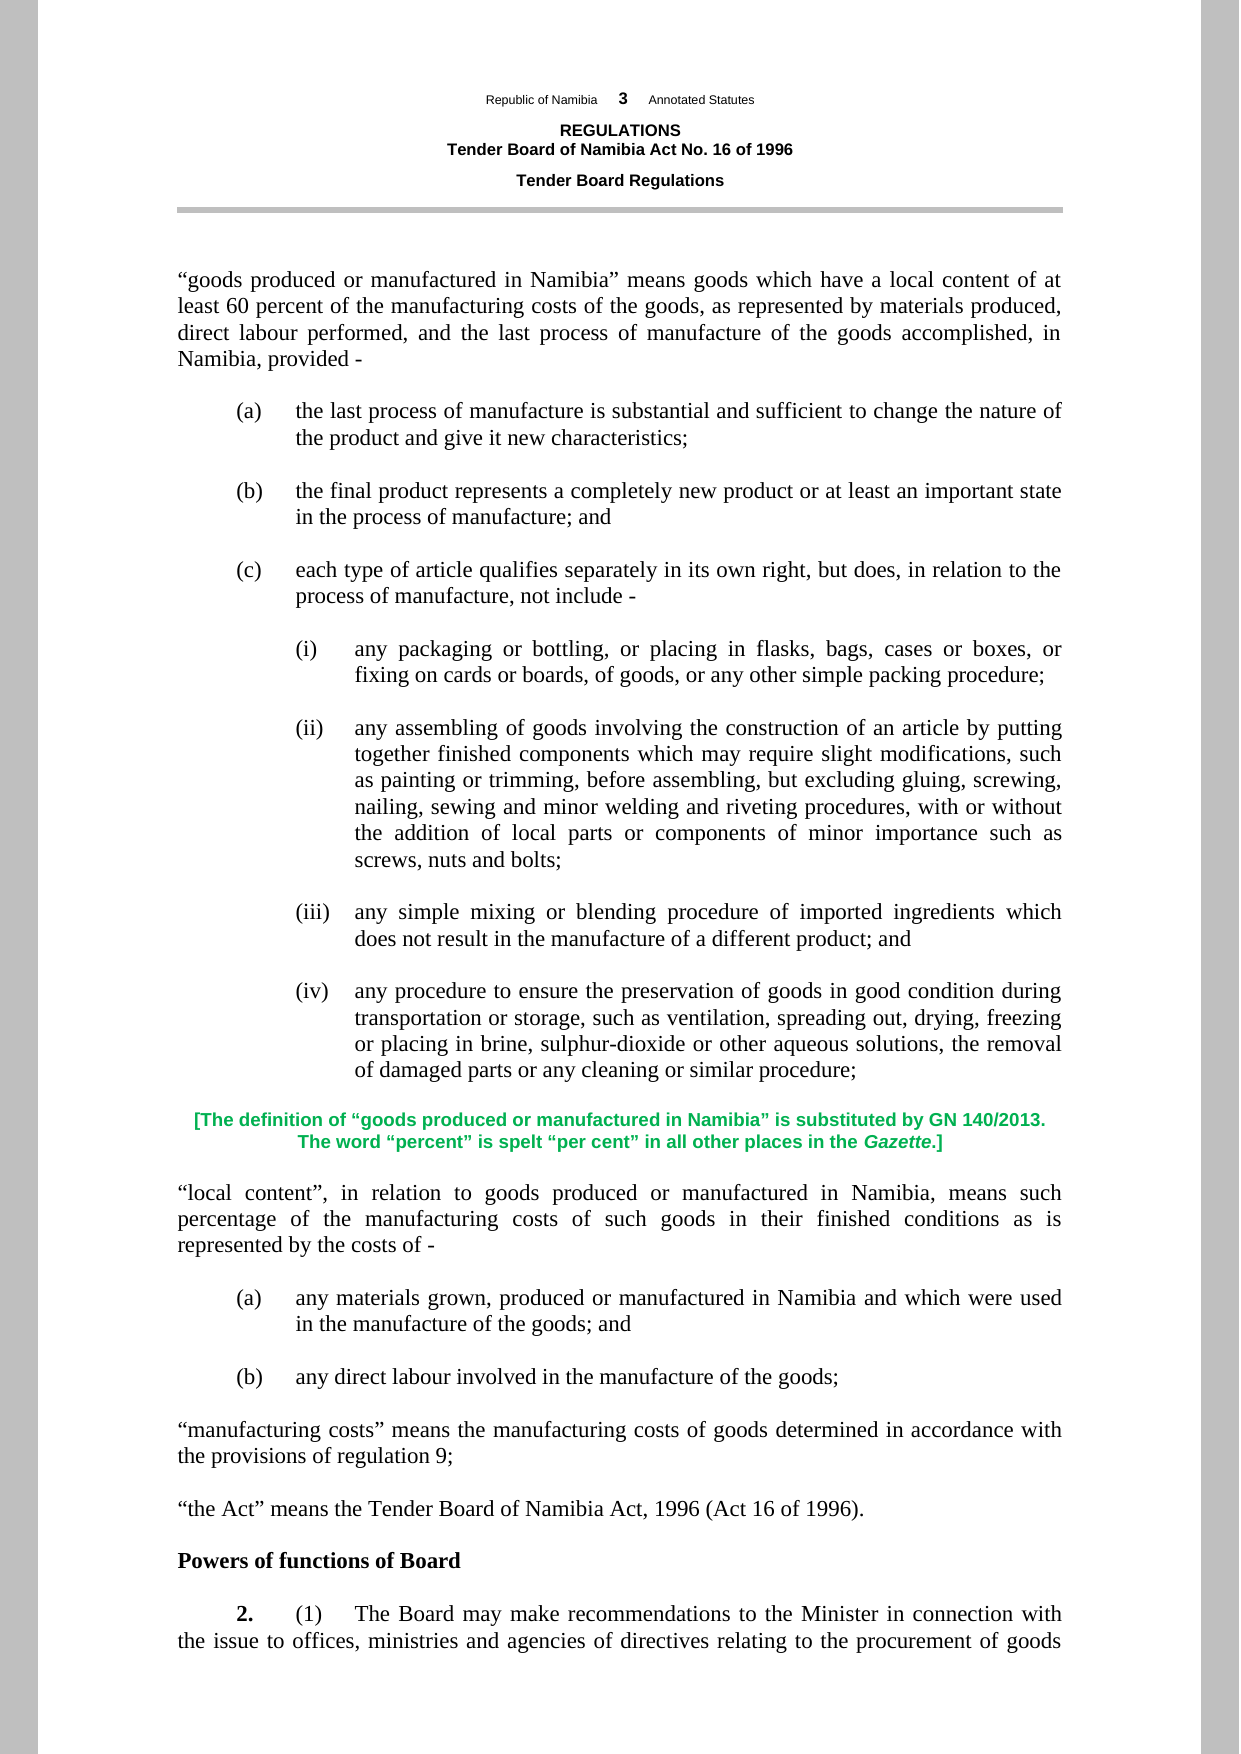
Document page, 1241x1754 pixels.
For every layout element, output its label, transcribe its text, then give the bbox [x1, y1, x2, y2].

text (b) the final product represents a completely new product or at least an important state in the process of manufacture; and [236, 477, 1063, 529]
text “local content”, in relation to goods produced or manufactured in Namibia, means such percentage of the manufacturing costs of such goods in their finished conditions as is represented by the costs of - [177, 1179, 1063, 1258]
text (iv) any procedure to ensure the preservation of goods in good condition during transportation or storage, such as ventilation, spreading out, drying, freezing or placing in brine, sulphur-dioxide or other aqueous solutions, the removal of damaged parts or any cleaning or similar procedure; [295, 977, 1063, 1083]
text (a) any materials grown, produced or manufactured in Namibia and which were used in the manufacture of the goods; and [236, 1284, 1063, 1337]
text [The definition of “goods produced or manufactured in Namibia” is substituted by GN 140/2013. [177, 1109, 1063, 1131]
text (a) the last process of manufacture is substantial and sufficient to change the nature of the product and give it new characteristics; [236, 398, 1063, 450]
text (c) each type of article qualifies separately in its own right, but does, in relation to the process of manufacture, not include - [236, 556, 1063, 608]
text (ii) any assembling of goods involving the construction of an article by putting together finished components which may require slight modifications, such as painting or trimming, before assembling, but excluding gluing, screwing, nailing, sewing and minor welding and riveting procedures, with or without the addition of local parts or components of minor importance such as screws, nuts and bolts; [295, 714, 1063, 872]
text (b) any direct labour involved in the manufacture of the goods; [236, 1363, 1063, 1389]
text The word “percent” is spelt “per cent” in all other places in the Gazette.] [177, 1131, 1063, 1152]
text “the Act” means the Tender Board of Namibia Act, 1996 (Act 16 of 1996). [177, 1495, 1063, 1521]
text “goods produced or manufactured in Namibia” means goods which have a local content of at least 60 percent of the manufacturing costs of the goods, as represented by materials produced, direct labour performed, and the last process of manufacture of the goods accomplished, in Namibia, provided - [177, 266, 1063, 371]
text (i) any packaging or bottling, or placing in flasks, bags, cases or boxes, or fixing on cards or boards, of goods, or any other simple packing procedure; [295, 635, 1063, 687]
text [177, 1600, 1063, 1653]
text Powers of functions of Board [177, 1548, 1063, 1574]
text “manufacturing costs” means the manufacturing costs of goods determined in accordance with the provisions of regulation 9; [177, 1416, 1063, 1468]
text (iii) any simple mixing or blending procedure of imported ingredients which does not result in the manufacture of a different product; and [295, 898, 1063, 951]
